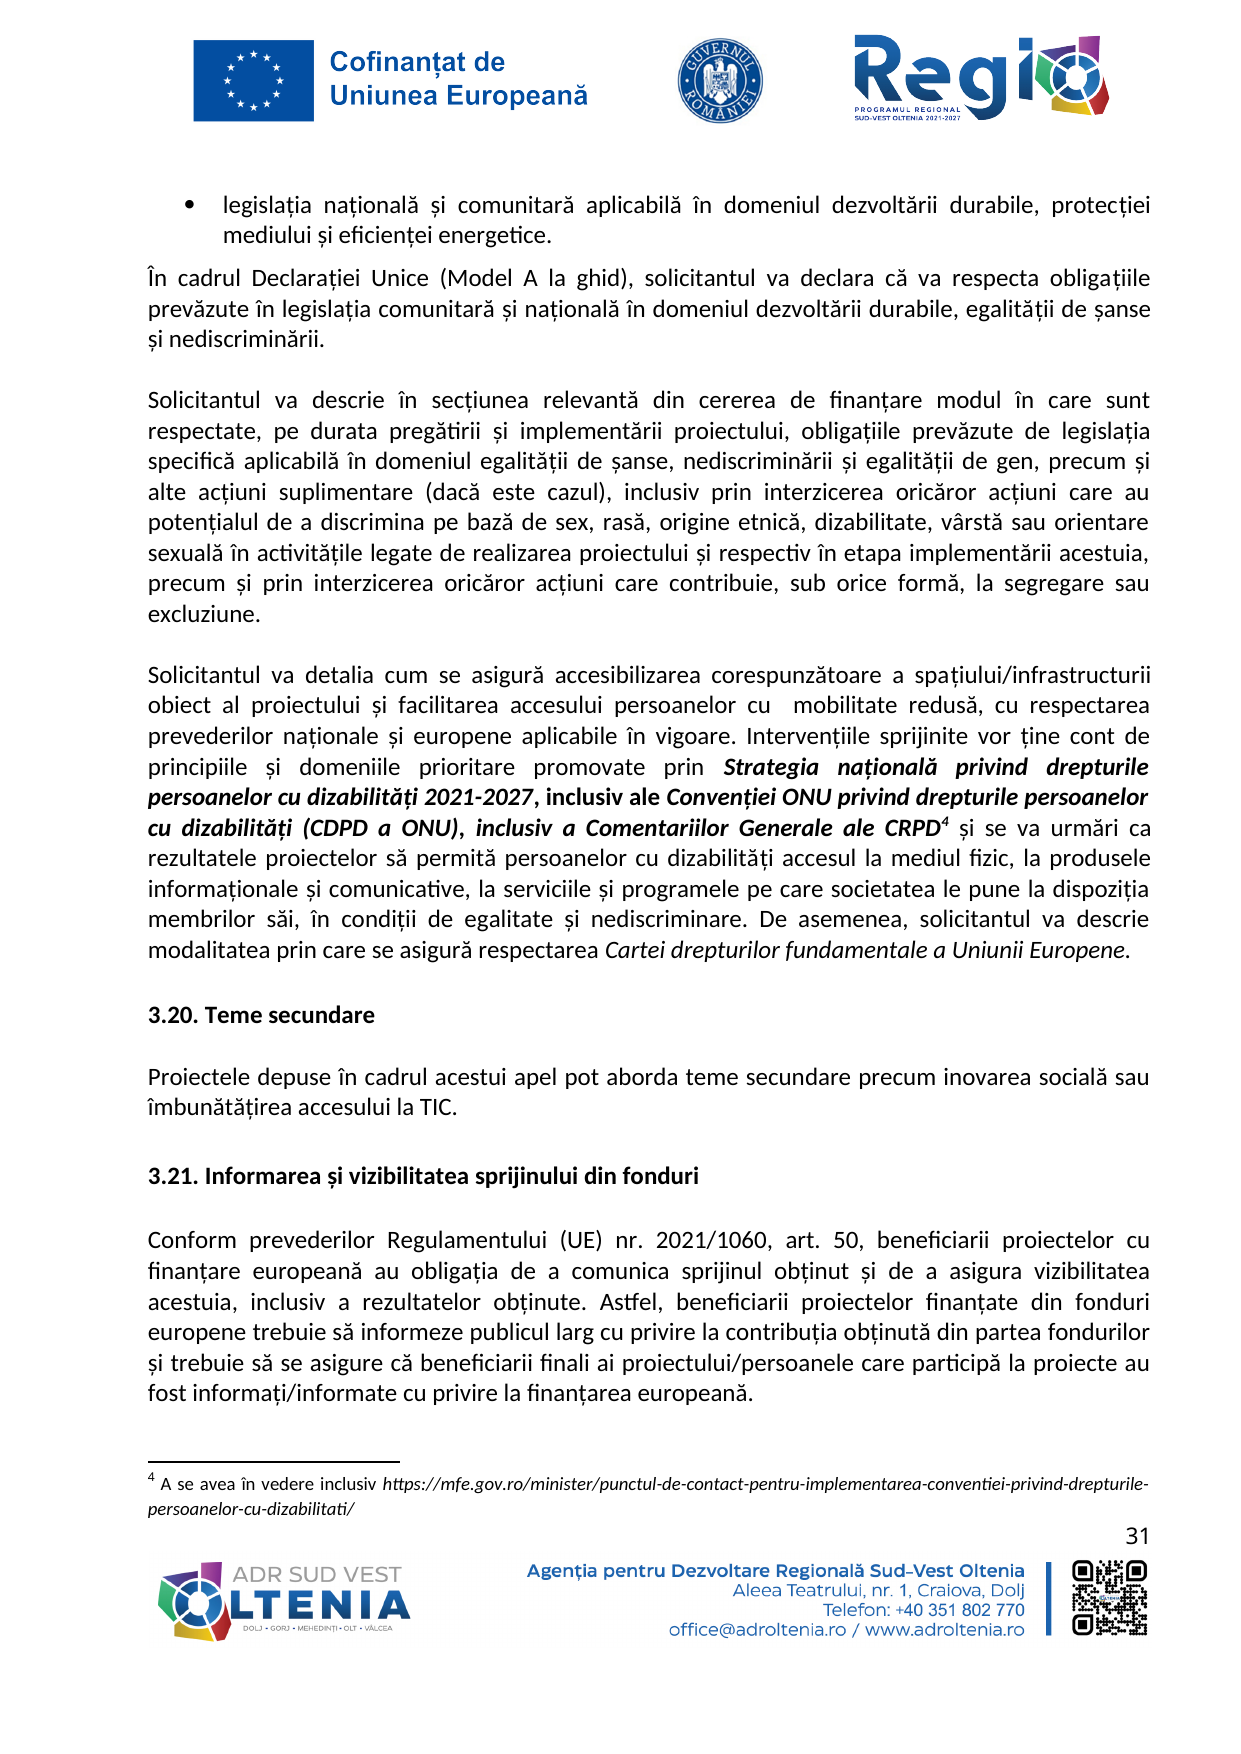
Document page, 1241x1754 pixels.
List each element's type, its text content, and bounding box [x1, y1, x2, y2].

picture [674, 36, 768, 126]
picture [148, 1551, 1152, 1648]
text În cadrul Declaraţiei Unice (Model A la ghid), solicitantul va declara că va respecta obligaţiile prevăzute în legislaţia comunitară şi naţională în domeniul dezvoltării durabile, egalităţii de şanse şi nediscriminării. [148, 262, 1152, 354]
text Proiectele depuse în cadrul acestui apel pot aborda teme secundare precum inovarea socială sau îmbunătățirea accesului la TIC. [148, 1061, 1152, 1122]
list legislaţia naţională şi comunitară aplicabilă în domeniul dezvoltării durabile, protecţiei mediului şi eficienţei energetice. [185, 189, 1152, 250]
text Solicitantul va detalia cum se asigură accesibilizarea corespunzătoare a spaţiului/infrastructurii obiect al proiectului și facilitarea accesului persoanelor cu mobilitate redusă, cu respectarea prevederilor naţionale şi europene aplicabile în vigoare. Intervențiile sprijinite vor ține cont de principiile și domeniile prioritare promovate prin Strategia națională privind drepturile persoanelor cu dizabilități 2021-2027, inclusiv ale Convenției ONU privind drepturile persoanelor cu dizabilităţi (CDPD a ONU), inclusiv a Comentariilor Generale ale CRPD și se va urmări ca rezultatele proiectelor să permită persoanelor cu dizabilităţi accesul la mediul fizic, la produsele informaționale și comunicative, la serviciile și programele pe care societatea le pune la dispoziția membrilor săi, în condiții de egalitate și nediscriminare. De asemenea, solicitantul va descrie modalitatea prin care se asigură respectarea Cartei drepturilor fundamentale a Uniunii Europene. [148, 659, 1152, 964]
text Solicitantul va descrie în secțiunea relevantă din cererea de finanțare modul în care sunt respectate, pe durata pregătirii şi implementării proiectului, obligațiile prevăzute de legislația specifică aplicabilă în domeniul egalităţii de şanse, nediscriminării şi egalităţii de gen, precum și alte acțiuni suplimentare (dacă este cazul), inclusiv prin interzicerea oricăror acțiuni care au potențialul de a discrimina pe bază de sex, rasă, origine etnică, dizabilitate, vârstă sau orientare sexuală în activitățile legate de realizarea proiectului și respectiv în etapa implementării acestuia, precum și prin interzicerea oricăror acțiuni care contribuie, sub orice formă, la segregare sau excluziune. [148, 384, 1152, 628]
picture [188, 35, 590, 125]
subtitle 3.21. Informarea și vizibilitatea sprijinului din fonduri [148, 1160, 1152, 1191]
subtitle 3.20. Teme secundare [148, 999, 1152, 1029]
picture [852, 34, 1111, 123]
text Conform prevederilor Regulamentului (UE) nr. 2021/1060, art. 50, beneficiarii proiectelor cu finanțare europeană au obligația de a comunica sprijinul obținut și de a asigura vizibilitatea acestuia, inclusiv a rezultatelor obținute. Astfel, beneficiarii proiectelor finanțate din fonduri europene trebuie să informeze publicul larg cu privire la contribuția obținută din partea fondurilor și trebuie să se asigure că beneficiarii finali ai proiectului/persoanele care participă la proiecte au fost informați/informate cu privire la finanțarea europeană. [148, 1224, 1152, 1408]
